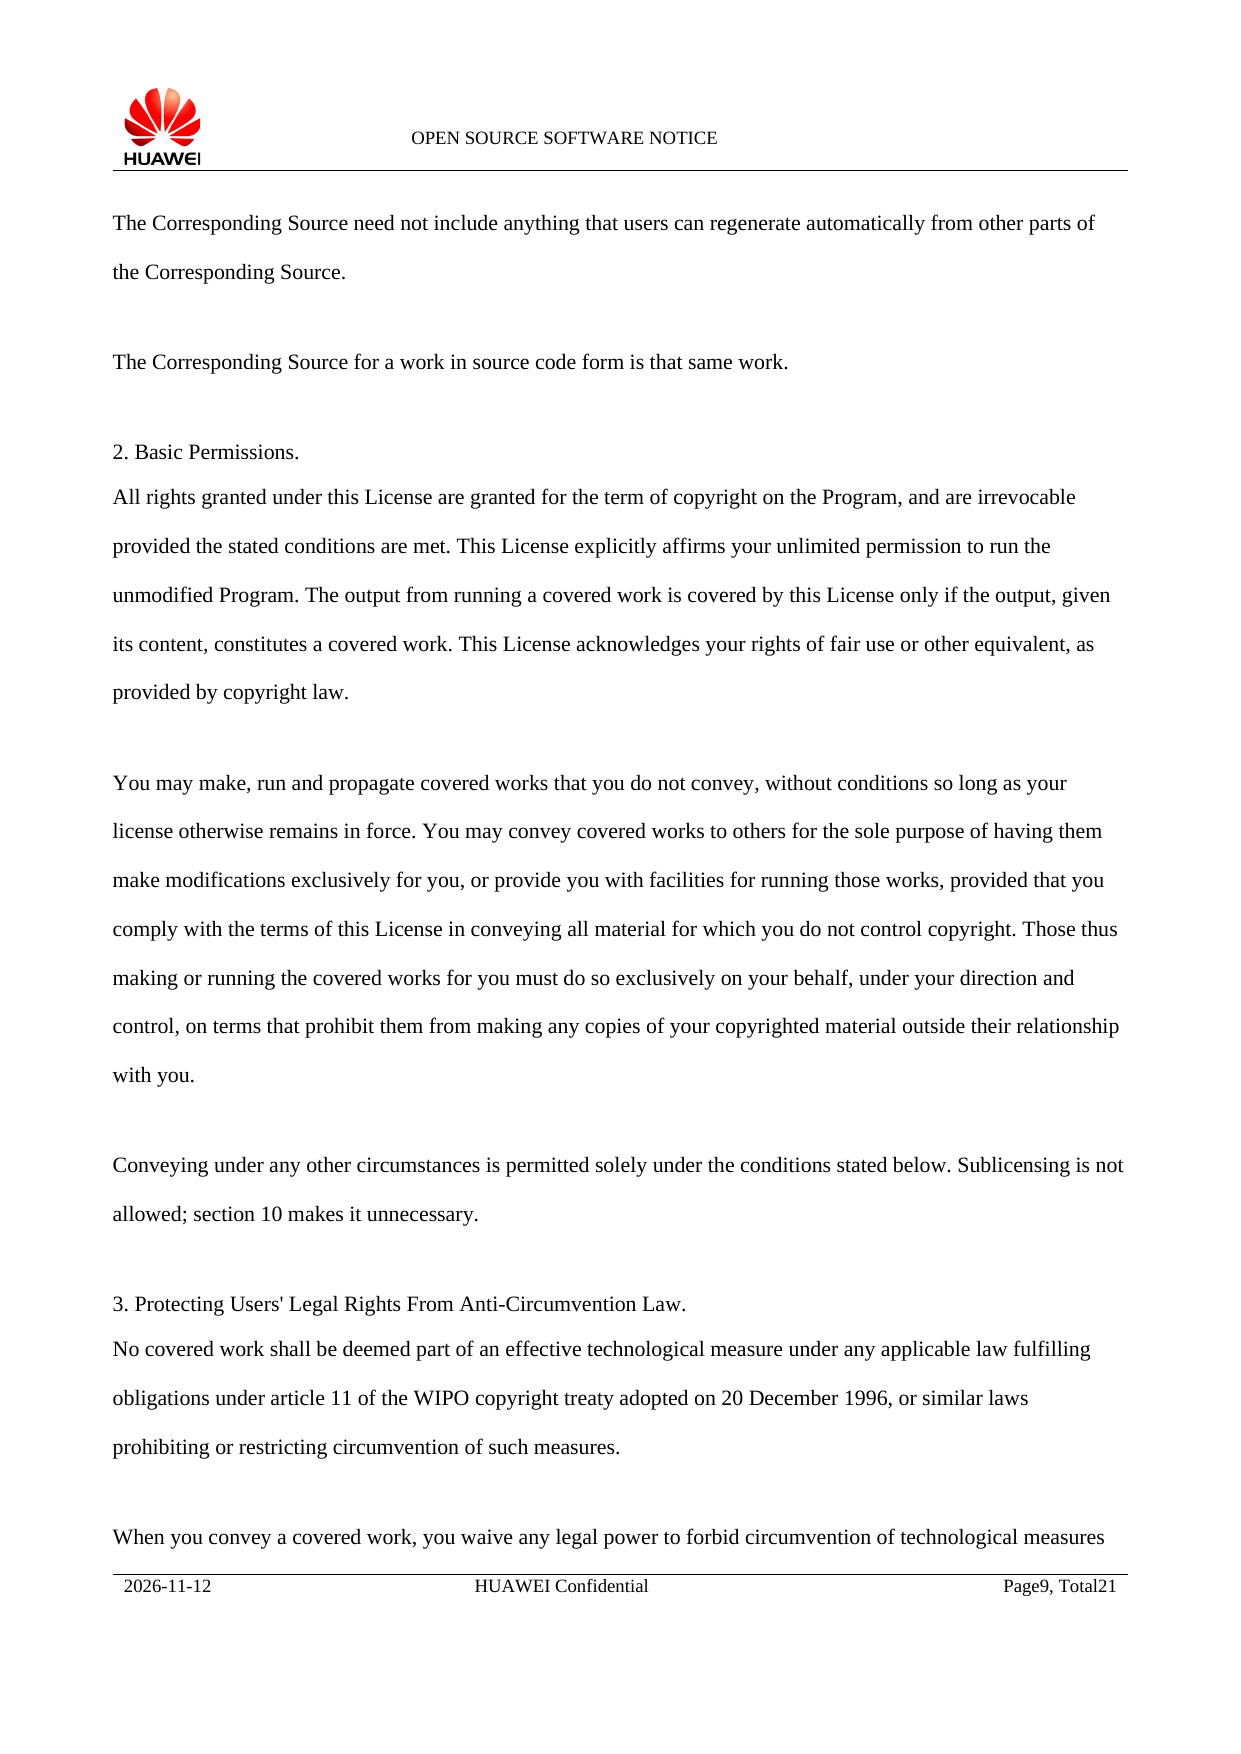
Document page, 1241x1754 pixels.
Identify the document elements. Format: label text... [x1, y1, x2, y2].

text The Corresponding Source for a work in source code form is that same work. [112, 345, 1128, 378]
text No covered work shall be deemed part of an effective technological measure under any applicable law fulfilling obligations under article 11 of the WIPO copyright treaty adopted on 20 December 1996, or similar laws prohibiting or restricting circumvention of such measures. [112, 1333, 1128, 1463]
text 3. Protecting Users' Legal Rights From Anti-Circumvention Law. [112, 1287, 1128, 1320]
text All rights granted under this License are granted for the term of copyright on the Program, and are irrevocable provided the stated conditions are met. This License explicitly affirms your unlimited permission to run the unmodified Program. The output from running a covered work is covered by this License only if the output, given its content, constitutes a covered work. This License acknowledges your rights of fair use or other equivalent, as provided by copyright law. [112, 481, 1128, 708]
text You may make, run and propagate covered works that you do not convey, without conditions so long as your license otherwise remains in force. You may convey covered works to others for the sole purpose of having them make modifications exclusively for you, or provide you with facilities for running those works, provided that you comply with the terms of this License in conveying all material for which you do not control copyright. Those thus making or running the covered works for you must do so exclusively on your behalf, under your direction and control, on terms that prohibit them from making any copies of your copyrighted material outside their relationship with you. [112, 766, 1128, 1091]
text 2. Basic Permissions. [112, 436, 1128, 468]
picture [124, 88, 201, 165]
text The Corresponding Source need not include anything that users can regenerate automatically from other parts of the Corresponding Source. [112, 206, 1128, 288]
text Conveying under any other circumstances is permitted solely under the conditions stated below. Sublicensing is not allowed; section 10 makes it unnecessary. [112, 1148, 1128, 1230]
